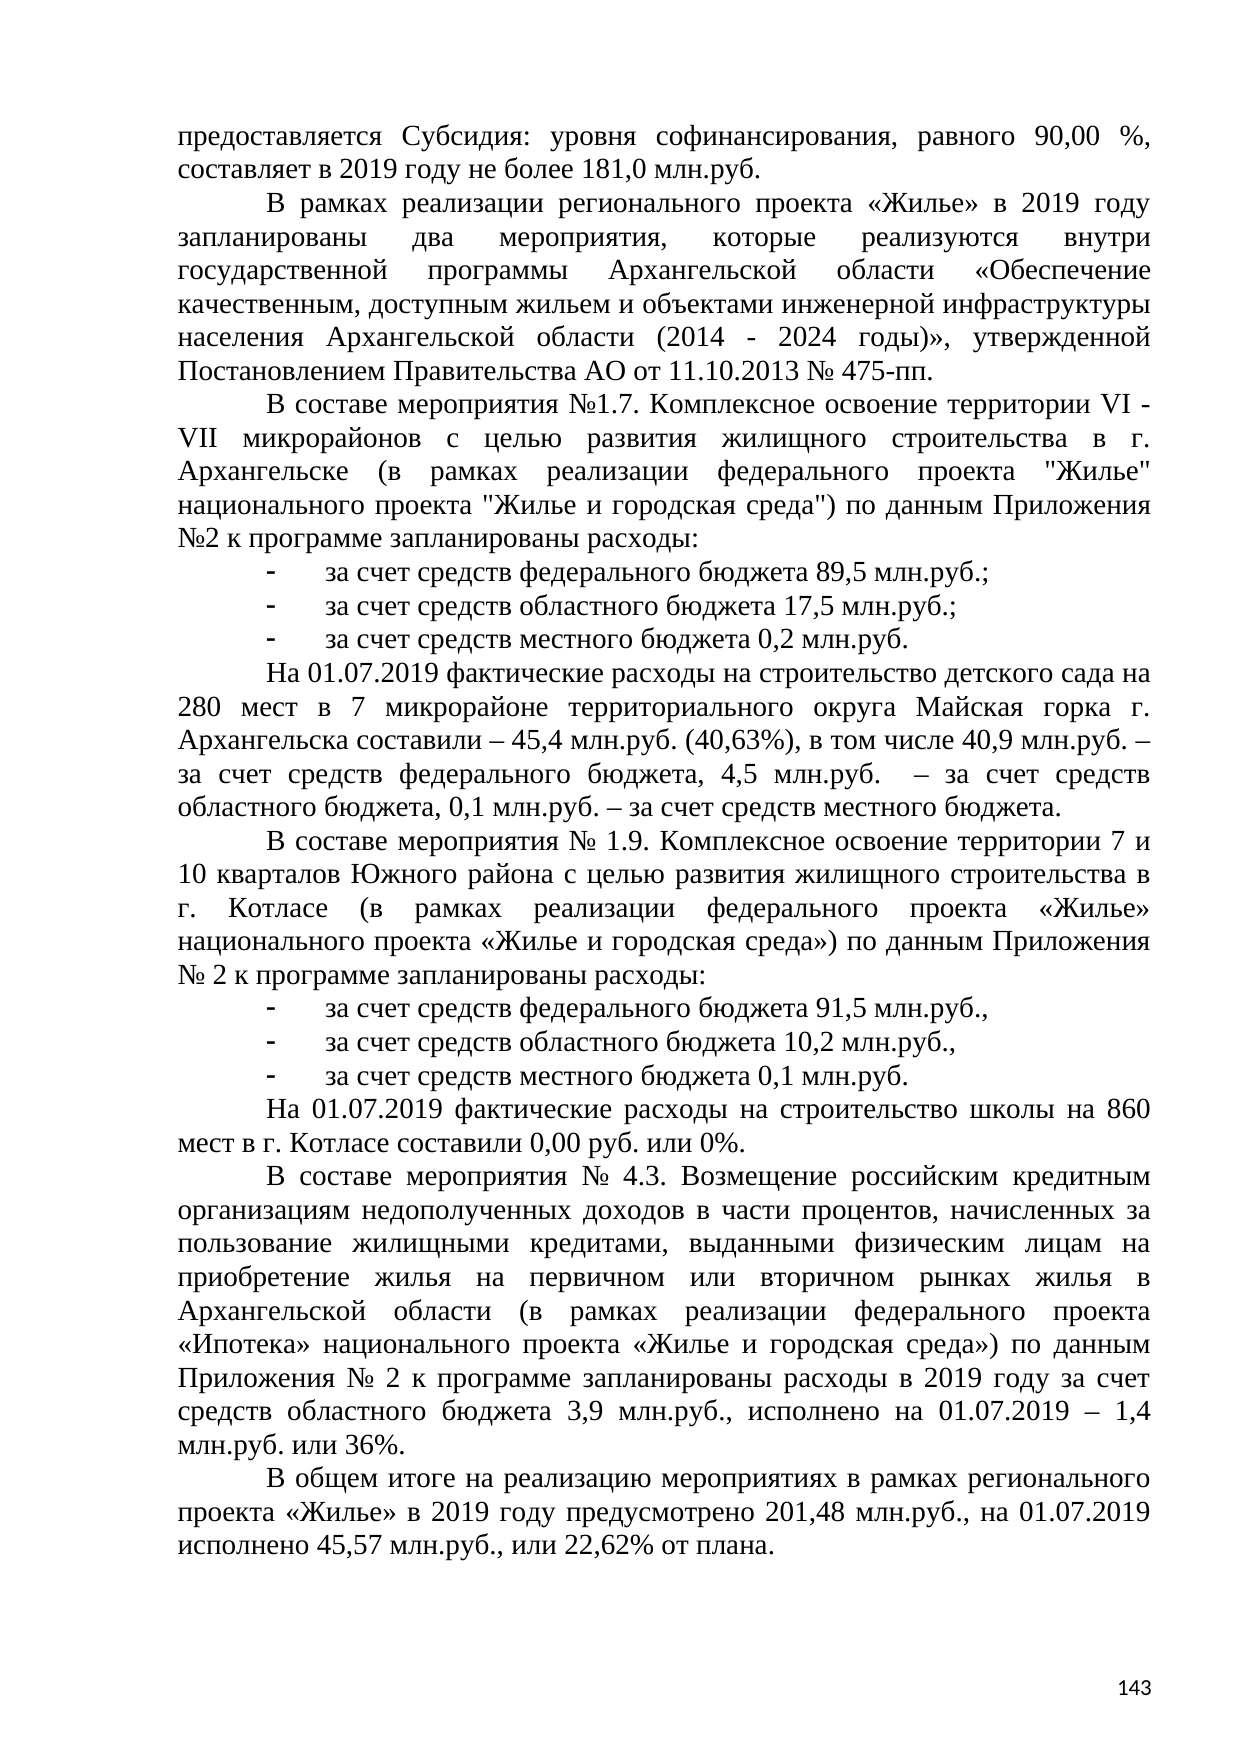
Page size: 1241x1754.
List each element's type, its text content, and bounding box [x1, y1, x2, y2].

list В составе мероприятия № 4.3. Возмещение российским кредитным организациям недополученных доходов в части процентов, начисленных за пользование жилищными кредитами, выданными физическим лицам на приобретение жилья на первичном или вторичном рынках жилья в Архангельской области (в рамках реализации федерального проекта «Ипотека» национального проекта «Жилье и городская среда») по данным Приложения № 2 к программе запланированы расходы в 2019 году за счет средств областного бюджета 3,9 млн.руб., исполнено на 01.07.2019 – 1,4 млн.руб. или 36%. [177, 1158, 1152, 1460]
list за счет средств областного бюджета 10,2 млн.руб., [177, 1024, 1152, 1058]
list В составе мероприятия №1.7. Комплексное освоение территории VI - VII микрорайонов с целью развития жилищного строительства в г. Архангельске (в рамках реализации федерального проекта "Жилье" национального проекта "Жилье и городская среда") по данным Приложения №2 к программе запланированы расходы: [177, 386, 1152, 554]
list за счет средств областного бюджета 17,5 млн.руб.; [177, 588, 1152, 621]
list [177, 118, 1152, 185]
list за счет средств федерального бюджета 89,5 млн.руб.; [177, 554, 1152, 588]
list В рамках реализации регионального проекта «Жилье» в 2019 году запланированы два мероприятия, которые реализуются внутри государственной программы Архангельской области «Обеспечение качественным, доступным жильем и объектами инженерной инфраструктуры населения Архангельской области (2014 - 2024 годы)», утвержденной Постановлением Правительства АО от 11.10.2013 № 475-пп. [177, 185, 1152, 386]
list На 01.07.2019 фактические расходы на строительство детского сада на 280 мест в 7 микрорайоне территориального округа Майская горка г. Архангельска составили – 45,4 млн.руб. (40,63%), в том числе 40,9 млн.руб. – за счет средств федерального бюджета, 4,5 млн.руб. – за счет средств областного бюджета, 0,1 млн.руб. – за счет средств местного бюджета. [177, 655, 1152, 823]
list На 01.07.2019 фактические расходы на строительство школы на 860 мест в г. Котласе составили 0,00 руб. или 0%. [177, 1091, 1152, 1158]
list за счет средств местного бюджета 0,2 млн.руб. [177, 621, 1152, 655]
list за счет средств местного бюджета 0,1 млн.руб. [177, 1058, 1152, 1091]
list за счет средств федерального бюджета 91,5 млн.руб., [177, 991, 1152, 1024]
list В общем итоге на реализацию мероприятиях в рамках регионального проекта «Жилье» в 2019 году предусмотрено 201,48 млн.руб., на 01.07.2019 исполнено 45,57 млн.руб., или 22,62% от плана. [177, 1460, 1152, 1561]
list В составе мероприятия № 1.9. Комплексное освоение территории 7 и 10 кварталов Южного района с целью развития жилищного строительства в г. Котласе (в рамках реализации федерального проекта «Жилье» национального проекта «Жилье и городская среда») по данным Приложения № 2 к программе запланированы расходы: [177, 823, 1152, 991]
